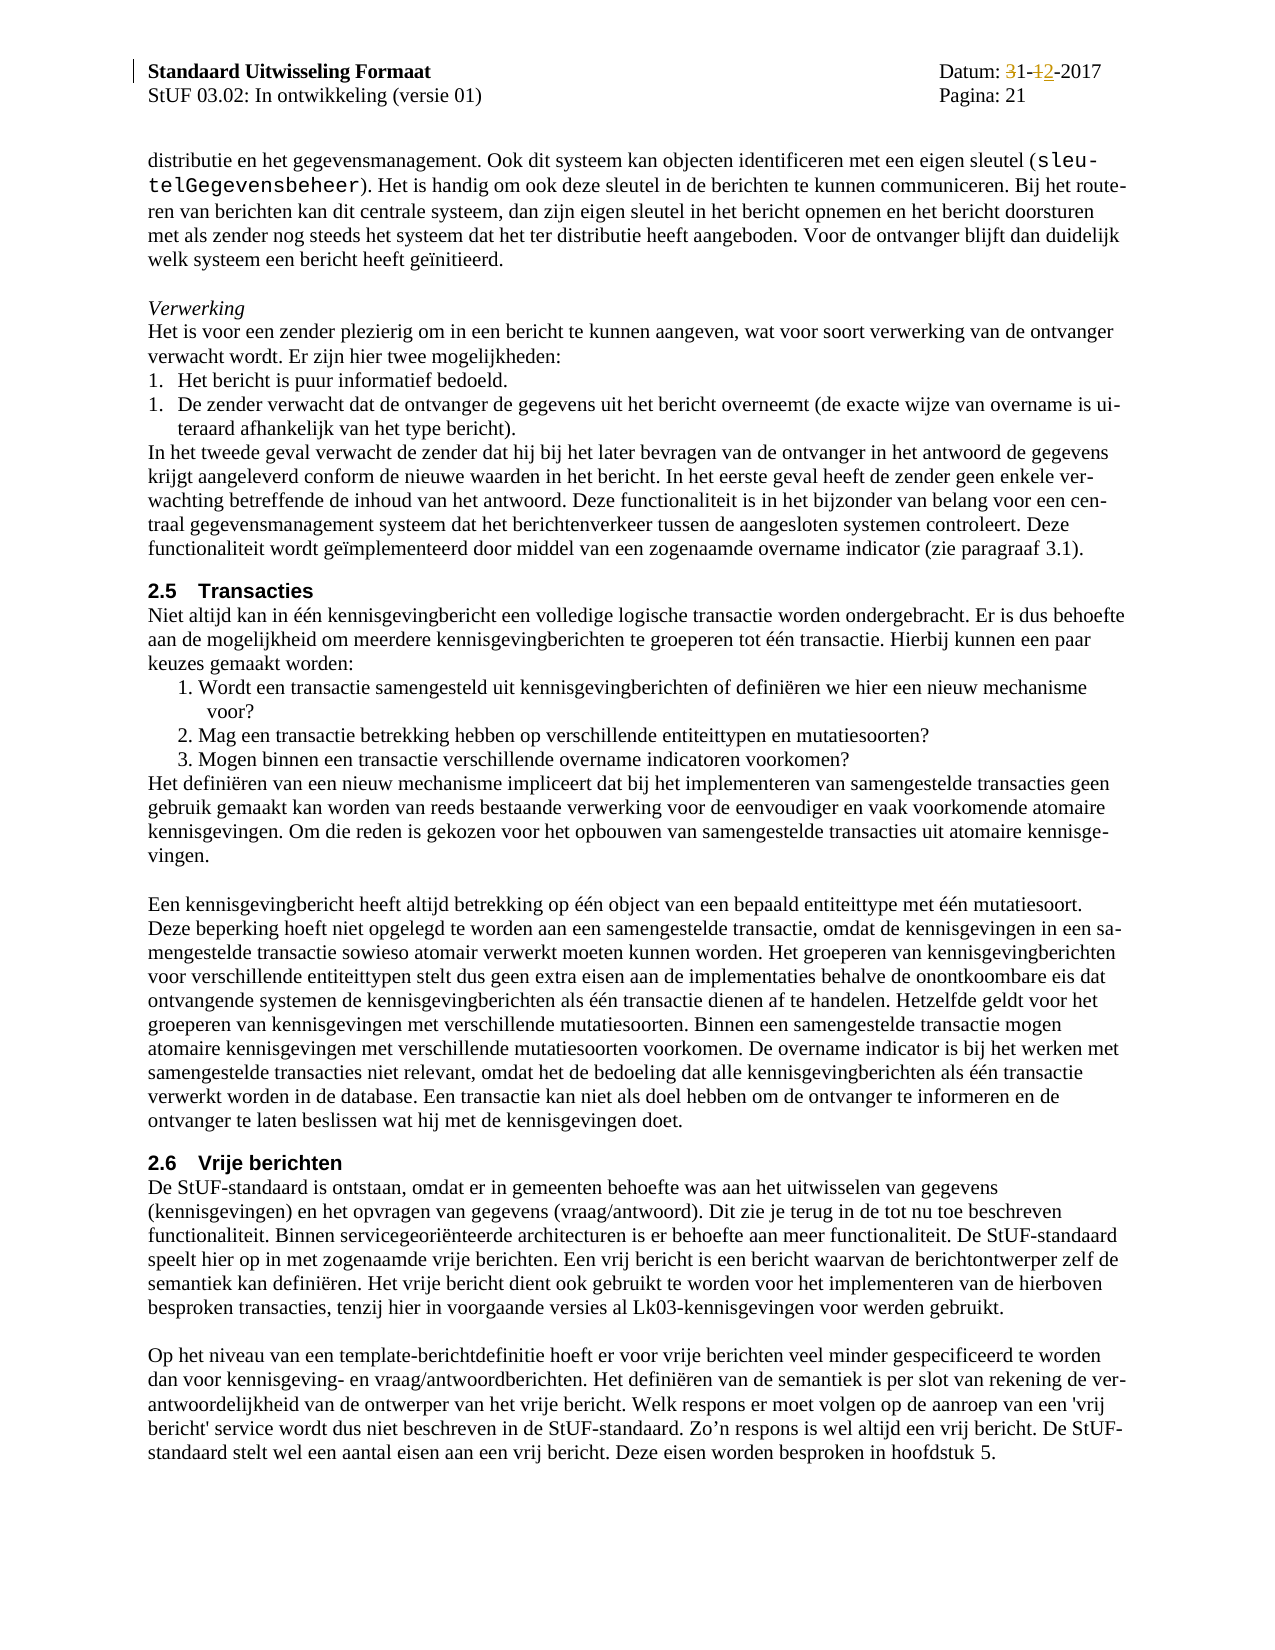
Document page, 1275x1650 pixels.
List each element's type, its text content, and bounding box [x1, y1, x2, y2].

subtitle Vrije berichten [148, 1151, 1127, 1175]
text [148, 148, 1127, 271]
text Een kennisgevingbericht heeft altijd betrekking op één object van een bepaald entiteittype met één mutatiesoort. Deze beperking hoeft niet opgelegd te worden aan een samengestelde transactie, omdat de kennisgevingen in een samengestelde transactie sowieso atomair verwerkt moeten kunnen worden. Het groeperen van kennisgevingberichten voor verschillende entiteittypen stelt dus geen extra eisen aan de implementaties behalve de onontkoombare eis dat ontvangende systemen de kennisgevingberichten als één transactie dienen af te handelen. Hetzelfde geldt voor het groeperen van kennisgevingen met verschillende mutatiesoorten. Binnen een samengestelde transactie mogen atomaire kennisgevingen met verschillende mutatiesoorten voorkomen. De overname indicator is bij het werken met samengestelde transacties niet relevant, omdat het de bedoeling dat alle kennisgevingberichten als één transactie verwerkt worden in de database. Een transactie kan niet als doel hebben om de ontvanger te informeren en de ontvanger te laten beslissen wat hij met de kennisgevingen doet. [148, 892, 1127, 1132]
list Het bericht is puur informatief bedoeld. [148, 368, 1127, 392]
text Het definiëren van een nieuw mechanisme impliceert dat bij het implementeren van samengestelde transacties geen gebruik gemaakt kan worden van reeds bestaande verwerking voor de eenvoudiger en vaak voorkomende atomaire kennisgevingen. Om die reden is gekozen voor het opbouwen van samengestelde transacties uit atomaire kennisgevingen. [148, 771, 1127, 867]
text Op het niveau van een template-berichtdefinitie hoeft er voor vrije berichten veel minder gespecificeerd te worden dan voor kennisgeving- en vraag/antwoordberichten. Het definiëren van de semantiek is per slot van rekening de verantwoordelijkheid van de ontwerper van het vrije bericht. Welk respons er moet volgen op de aanroep van een 'vrij bericht' service wordt dus niet beschreven in de StUF-standaard. Zo’n respons is wel altijd een vrij bericht. De StUF-standaard stelt wel een aantal eisen aan een vrij bericht. Deze eisen worden besproken in hoofdstuk 7. [148, 1343, 1127, 1464]
list Mogen binnen een transactie verschillende overname indicatoren voorkomen? [177, 747, 1127, 771]
text Verwerking [148, 295, 1127, 319]
list De zender verwacht dat de ontvanger de gegevens uit het bericht overneemt (de exacte wijze van overname is uiteraard afhankelijk van het type bericht). [148, 392, 1127, 440]
text In het tweede geval verwacht de zender dat hij bij het later bevragen van de ontvanger in het antwoord de gegevens krijgt aangeleverd conform de nieuwe waarden in het bericht. In het eerste geval heeft de zender geen enkele verwachting betreffende de inhoud van het antwoord. Deze functionaliteit is in het bijzonder van belang voor een centraal gegevensmanagement systeem dat het berichtenverkeer tussen de aangesloten systemen controleert. Deze functionaliteit wordt geïmplementeerd door middel van een zogenaamde overname indicator (zie paragraaf 5.1). [148, 440, 1127, 560]
list Wordt een transactie samengesteld uit kennisgevingberichten of definiëren we hier een nieuw mechanisme voor? [177, 675, 1127, 723]
text Niet altijd kan in één kennisgevingbericht een volledige logische transactie worden ondergebracht. Er is dus behoefte aan de mogelijkheid om meerdere kennisgevingberichten te groeperen tot één transactie. Hierbij kunnen een paar keuzes gemaakt worden: [148, 603, 1127, 675]
subtitle Transacties [148, 579, 1127, 603]
text De StUF-standaard is ontstaan, omdat er in gemeenten behoefte was aan het uitwisselen van gegevens (kennisgevingen) en het opvragen van gegevens (vraag/antwoord). Dit zie je terug in de tot nu toe beschreven functionaliteit. Binnen servicegeoriënteerde architecturen is er behoefte aan meer functionaliteit. De StUF-standaard speelt hier op in met zogenaamde vrije berichten. Een vrij bericht is een bericht waarvan de berichtontwerper zelf de semantiek kan definiëren. Het vrije bericht dient ook gebruikt te worden voor het implementeren van de hierboven besproken transacties, tenzij hier in voorgaande versies al Lk03-kennisgevingen voor werden gebruikt. [148, 1175, 1127, 1319]
list Mag een transactie betrekking hebben op verschillende entiteittypen en mutatiesoorten? [177, 723, 1127, 747]
text Het is voor een zender plezierig om in een bericht te kunnen aangeven, wat voor soort verwerking van de ontvanger verwacht wordt. Er zijn hier twee mogelijkheden: [148, 319, 1127, 368]
